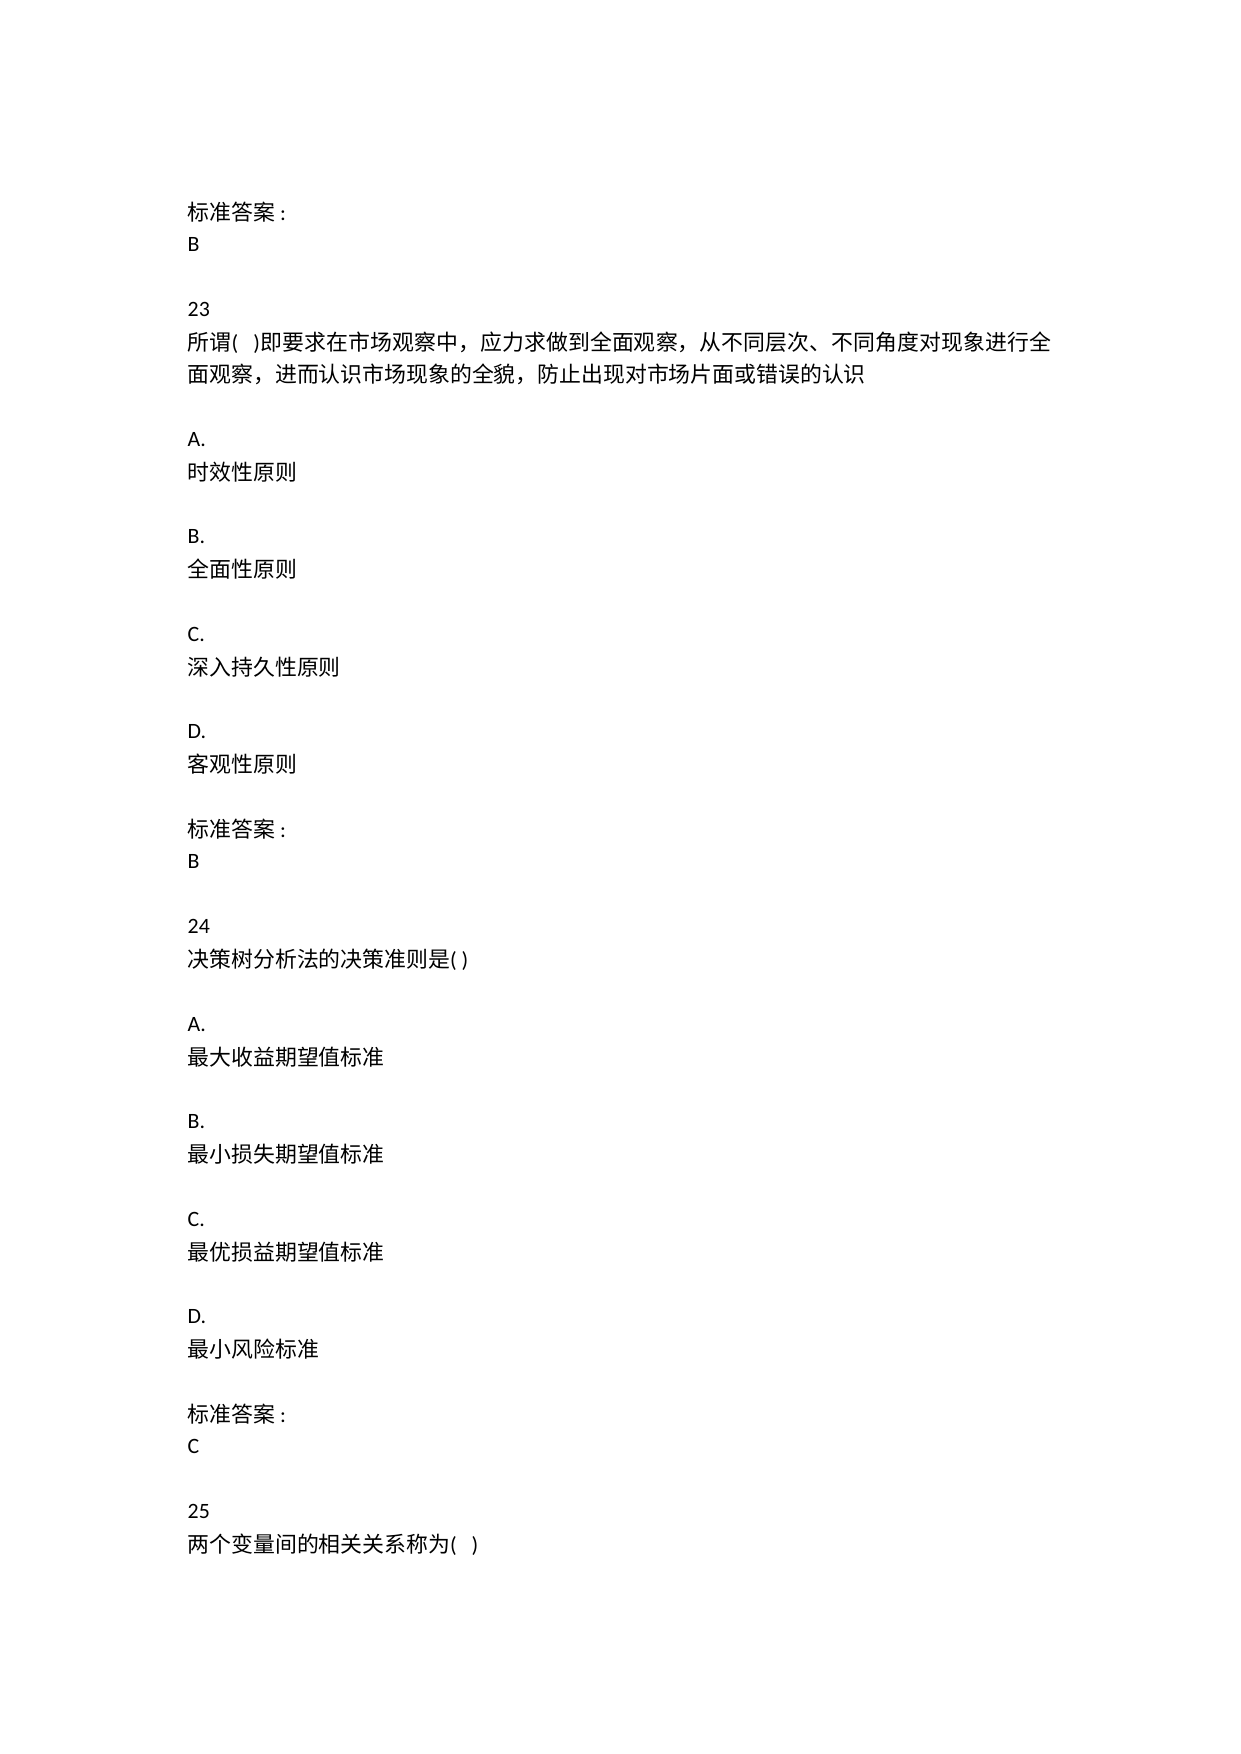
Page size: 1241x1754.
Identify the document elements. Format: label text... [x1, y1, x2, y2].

text B. [187, 519, 1053, 552]
text 客观性原则 [187, 747, 1053, 779]
text 全面性原则 [187, 552, 1053, 584]
text 时效性原则 [187, 454, 1053, 487]
text 25 [187, 1494, 1053, 1527]
text C. [187, 1202, 1053, 1234]
text 最小风险标准 [187, 1332, 1053, 1364]
text 最大收益期望值标准 [187, 1039, 1053, 1072]
text 两个变量间的相关关系称为( ) [187, 1527, 1053, 1559]
text C [187, 1429, 1053, 1462]
text 标准答案 : [187, 812, 1053, 844]
text D. [187, 1299, 1053, 1332]
text 23 [187, 292, 1053, 324]
text B [187, 227, 1053, 259]
text A. [187, 1007, 1053, 1039]
text C. [187, 617, 1053, 649]
text 决策树分析法的决策准则是( ) [187, 942, 1053, 974]
text D. [187, 714, 1053, 747]
text 标准答案 : [187, 194, 1053, 227]
text 最优损益期望值标准 [187, 1234, 1053, 1267]
text 标准答案 : [187, 1397, 1053, 1429]
text B. [187, 1104, 1053, 1137]
text 最小损失期望值标准 [187, 1137, 1053, 1169]
text B [187, 844, 1053, 877]
text 24 [187, 909, 1053, 942]
text A. [187, 422, 1053, 454]
text 深入持久性原则 [187, 649, 1053, 682]
text 所谓( )即要求在市场观察中，应力求做到全面观察，从不同层次、不同角度对现象进行全面观察，进而认识市场现象的全貌，防止出现对市场片面或错误的认识 [187, 324, 1053, 389]
